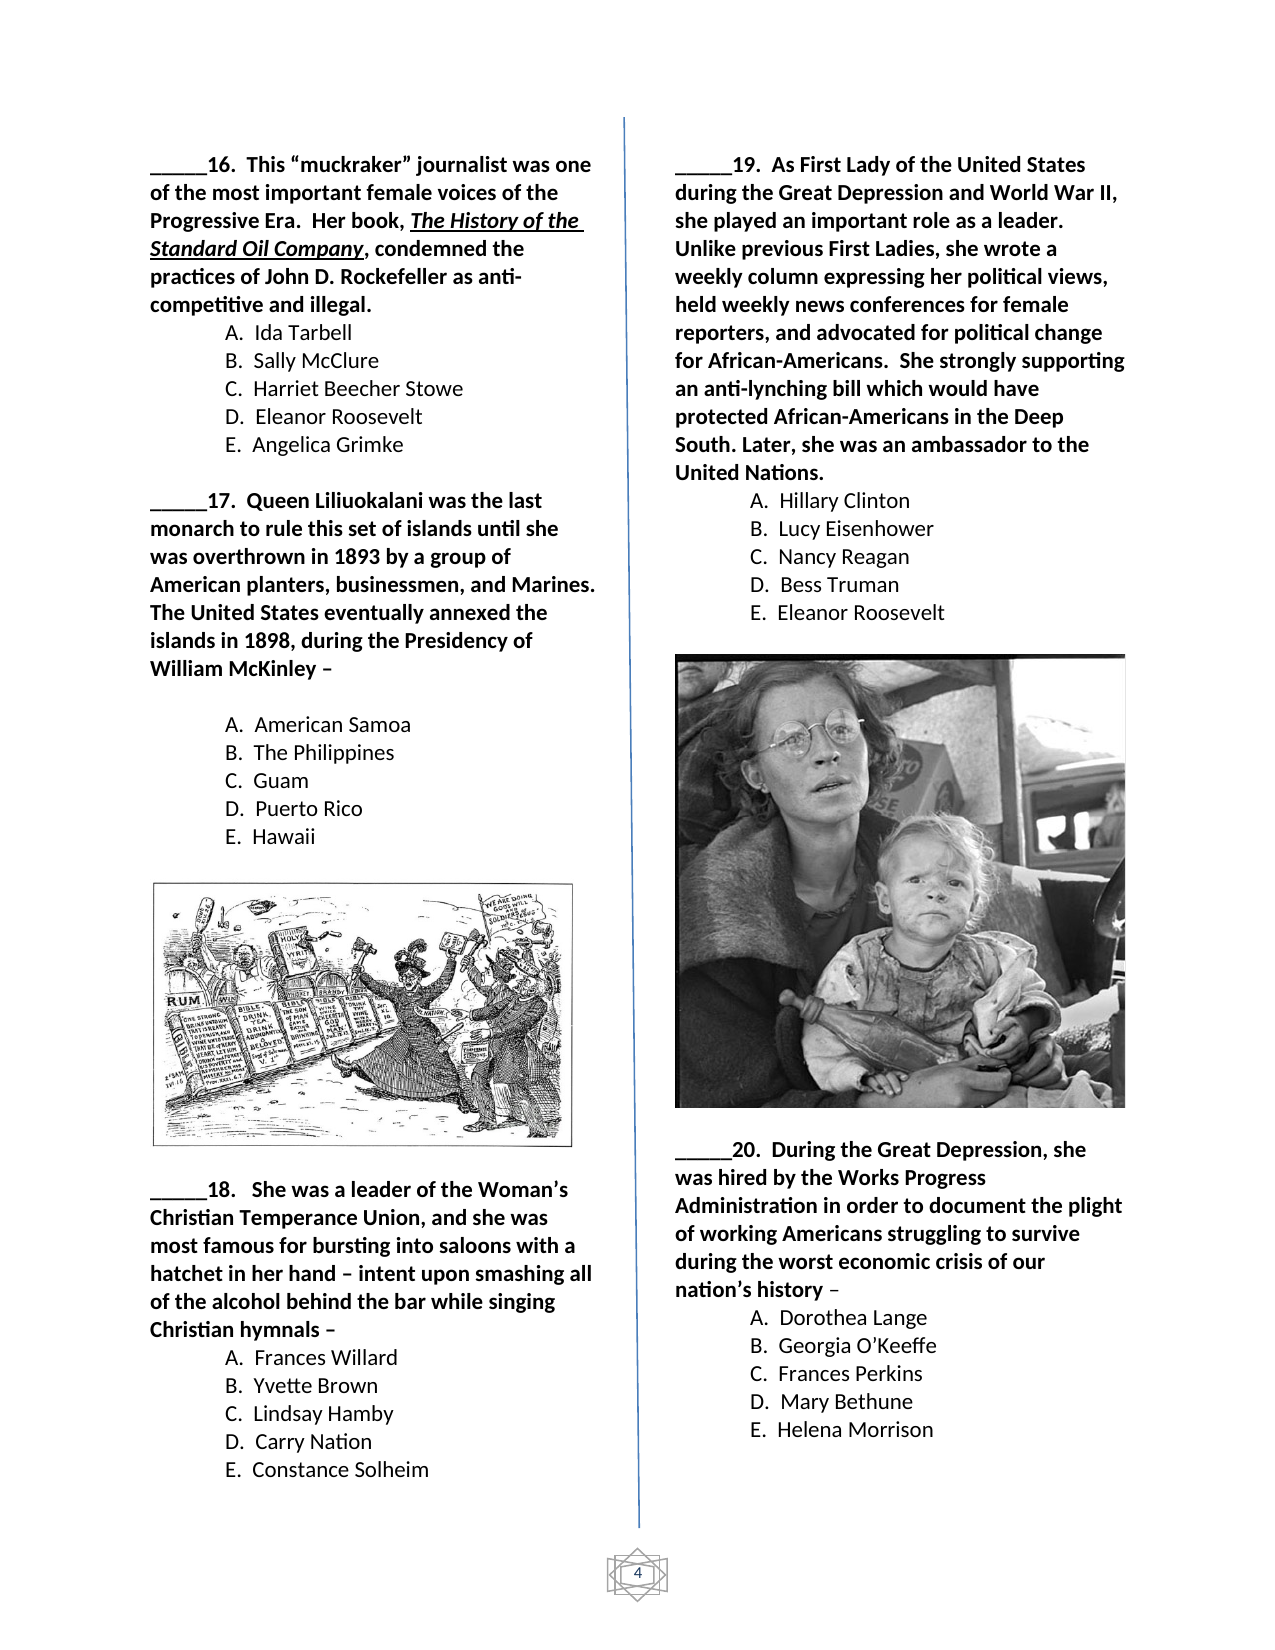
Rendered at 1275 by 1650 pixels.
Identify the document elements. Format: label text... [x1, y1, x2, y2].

text C. Frances Perkins [675, 1359, 1125, 1387]
text C. Guam [150, 766, 600, 794]
picture [150, 878, 575, 1148]
text A. Ida Tarbell [150, 318, 600, 346]
text D. Bess Truman [675, 570, 1125, 598]
text _____19. As First Lady of the United States during the Great Depression and World War II, she played an important role as a leader. Unlike previous First Ladies, she wrote a weekly column expressing her political views, held weekly news conferences for female reporters, and advocated for political change for African-Americans. She strongly supporting an anti-lynching bill which would have protected African-Americans in the Deep South. Later, she was an ambassador to the United Nations. [675, 150, 1125, 486]
text _____16. This “muckraker” journalist was one of the most important female voices of the Progressive Era. Her book, The History of the Standard Oil Company, condemned the practices of John D. Rockefeller as anti-competitive and illegal. [150, 150, 600, 318]
text E. Hawaii [150, 822, 600, 851]
text C. Harriet Beecher Stowe [150, 374, 600, 402]
text C. Nancy Reagan [675, 542, 1125, 570]
text _____20. During the Great Depression, she was hired by the Works Progress Administration in order to document the plight of working Americans struggling to survive during the worst economic crisis of our nation’s history – [675, 1135, 1125, 1303]
text A. Hillary Clinton [675, 486, 1125, 514]
text D. Carry Nation [150, 1427, 600, 1455]
text D. Mary Bethune [675, 1387, 1125, 1416]
text B. The Philippines [150, 738, 600, 766]
text E. Helena Morrison [675, 1416, 1125, 1443]
text B. Yvette Brown [150, 1371, 600, 1399]
text _____17. Queen Liliuokalani was the last monarch to rule this set of islands until she was overthrown in 1893 by a group of American planters, businessmen, and Marines. The United States eventually annexed the islands in 1898, during the Presidency of William McKinley – [150, 486, 600, 682]
picture [675, 654, 1125, 1108]
text D. Eleanor Roosevelt [150, 402, 600, 430]
text E. Angelica Grimke [150, 430, 600, 458]
text D. Puerto Rico [150, 794, 600, 822]
text A. Dorothea Lange [675, 1303, 1125, 1331]
text E. Constance Solheim [150, 1455, 600, 1483]
text B. Sally McClure [150, 346, 600, 374]
text E. Eleanor Roosevelt [675, 598, 1125, 626]
text B. Georgia O’Keeffe [675, 1331, 1125, 1359]
text B. Lucy Eisenhower [675, 514, 1125, 542]
text A. Frances Willard [150, 1343, 600, 1371]
text A. American Samoa [150, 710, 600, 738]
text _____18. She was a leader of the Woman’s Christian Temperance Union, and she was most famous for bursting into saloons with a hatchet in her hand – intent upon smashing all of the alcohol behind the bar while singing Christian hymnals – [150, 1175, 600, 1343]
text C. Lindsay Hamby [150, 1399, 600, 1427]
